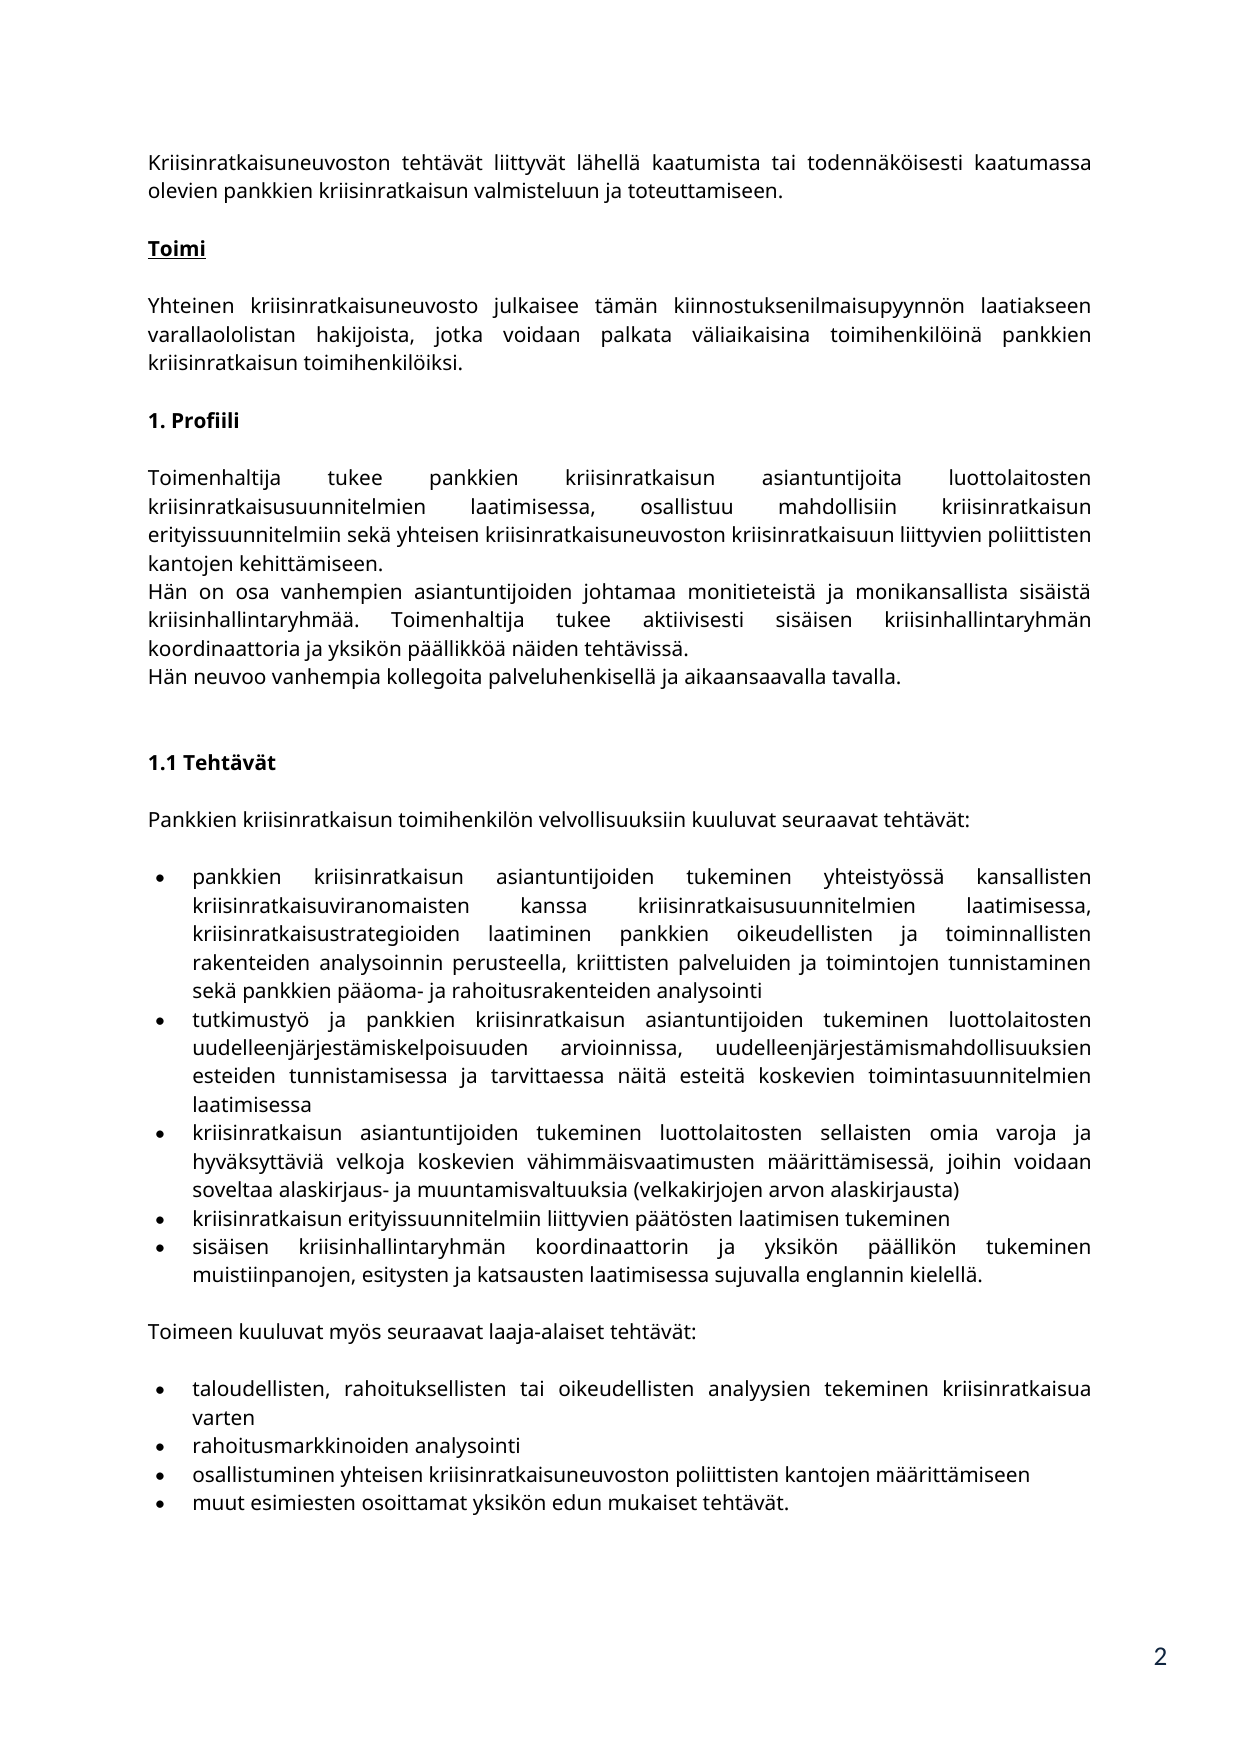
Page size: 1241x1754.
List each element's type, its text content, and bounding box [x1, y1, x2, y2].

text Toimenhaltija tukee pankkien kriisinratkaisun asiantuntijoita luottolaitosten kriisinratkaisusuunnitelmien laatimisessa, osallistuu mahdollisiin kriisinratkaisun erityissuunnitelmiin sekä yhteisen kriisinratkaisuneuvoston kriisinratkaisuun liittyvien poliittisten kantojen kehittämiseen. [148, 463, 1093, 577]
list pankkien kriisinratkaisun asiantuntijoiden tukeminen yhteistyössä kansallisten kriisinratkaisuviranomaisten kanssa kriisinratkaisusuunnitelmien laatimisessa, kriisinratkaisustrategioiden laatiminen pankkien oikeudellisten ja toiminnallisten rakenteiden analysoinnin perusteella, kriittisten palveluiden ja toimintojen tunnistaminen sekä pankkien pääoma- ja rahoitusrakenteiden analysointi [154, 862, 1093, 1005]
text Hän neuvoo vanhempia kollegoita palveluhenkisellä ja aikaansaavalla tavalla. [148, 662, 1093, 691]
list sisäisen kriisinhallintaryhmän koordinaattorin ja yksikön päällikön tukeminen muistiinpanojen, esitysten ja katsausten laatimisessa sujuvalla englannin kielellä. [154, 1232, 1093, 1289]
list osallistuminen yhteisen kriisinratkaisuneuvoston poliittisten kantojen määrittämiseen [154, 1460, 1093, 1488]
list tutkimustyö ja pankkien kriisinratkaisun asiantuntijoiden tukeminen luottolaitosten uudelleenjärjestämiskelpoisuuden arvioinnissa, uudelleenjärjestämismahdollisuuksien esteiden tunnistamisessa ja tarvittaessa näitä esteitä koskevien toimintasuunnitelmien laatimisessa [154, 1005, 1093, 1118]
text Toimeen kuuluvat myös seuraavat laaja-alaiset tehtävät: [148, 1317, 1093, 1346]
text Toimi [148, 234, 1093, 262]
subtitle Tehtävät [148, 748, 1093, 776]
text Pankkien kriisinratkaisun toimihenkilön velvollisuuksiin kuuluvat seuraavat tehtävät: [148, 806, 1093, 834]
text Kriisinratkaisuneuvoston tehtävät liittyvät lähellä kaatumista tai todennäköisesti kaatumassa olevien pankkien kriisinratkaisun valmisteluun ja toteuttamiseen. [148, 148, 1093, 204]
list rahoitusmarkkinoiden analysointi [154, 1431, 1093, 1460]
list muut esimiesten osoittamat yksikön edun mukaiset tehtävät. [154, 1488, 1093, 1517]
list kriisinratkaisun erityissuunnitelmiin liittyvien päätösten laatimisen tukeminen [154, 1204, 1093, 1232]
text Yhteinen kriisinratkaisuneuvosto julkaisee tämän kiinnostuksenilmaisupyynnön laatiakseen varallaololistan hakijoista, jotka voidaan palkata väliaikaisina toimihenkilöinä pankkien kriisinratkaisun toimihenkilöiksi. [148, 291, 1093, 377]
text Hän on osa vanhempien asiantuntijoiden johtamaa monitieteistä ja monikansallista sisäistä kriisinhallintaryhmää. Toimenhaltija tukee aktiivisesti sisäisen kriisinhallintaryhmän koordinaattoria ja yksikön päällikköä näiden tehtävissä. [148, 577, 1093, 662]
list taloudellisten, rahoituksellisten tai oikeudellisten analyysien tekeminen kriisinratkaisua varten [154, 1374, 1093, 1431]
subtitle Profiili [148, 406, 1093, 434]
list kriisinratkaisun asiantuntijoiden tukeminen luottolaitosten sellaisten omia varoja ja hyväksyttäviä velkoja koskevien vähimmäisvaatimusten määrittämisessä, joihin voidaan soveltaa alaskirjaus- ja muuntamisvaltuuksia (velkakirjojen arvon alaskirjausta) [154, 1118, 1093, 1204]
